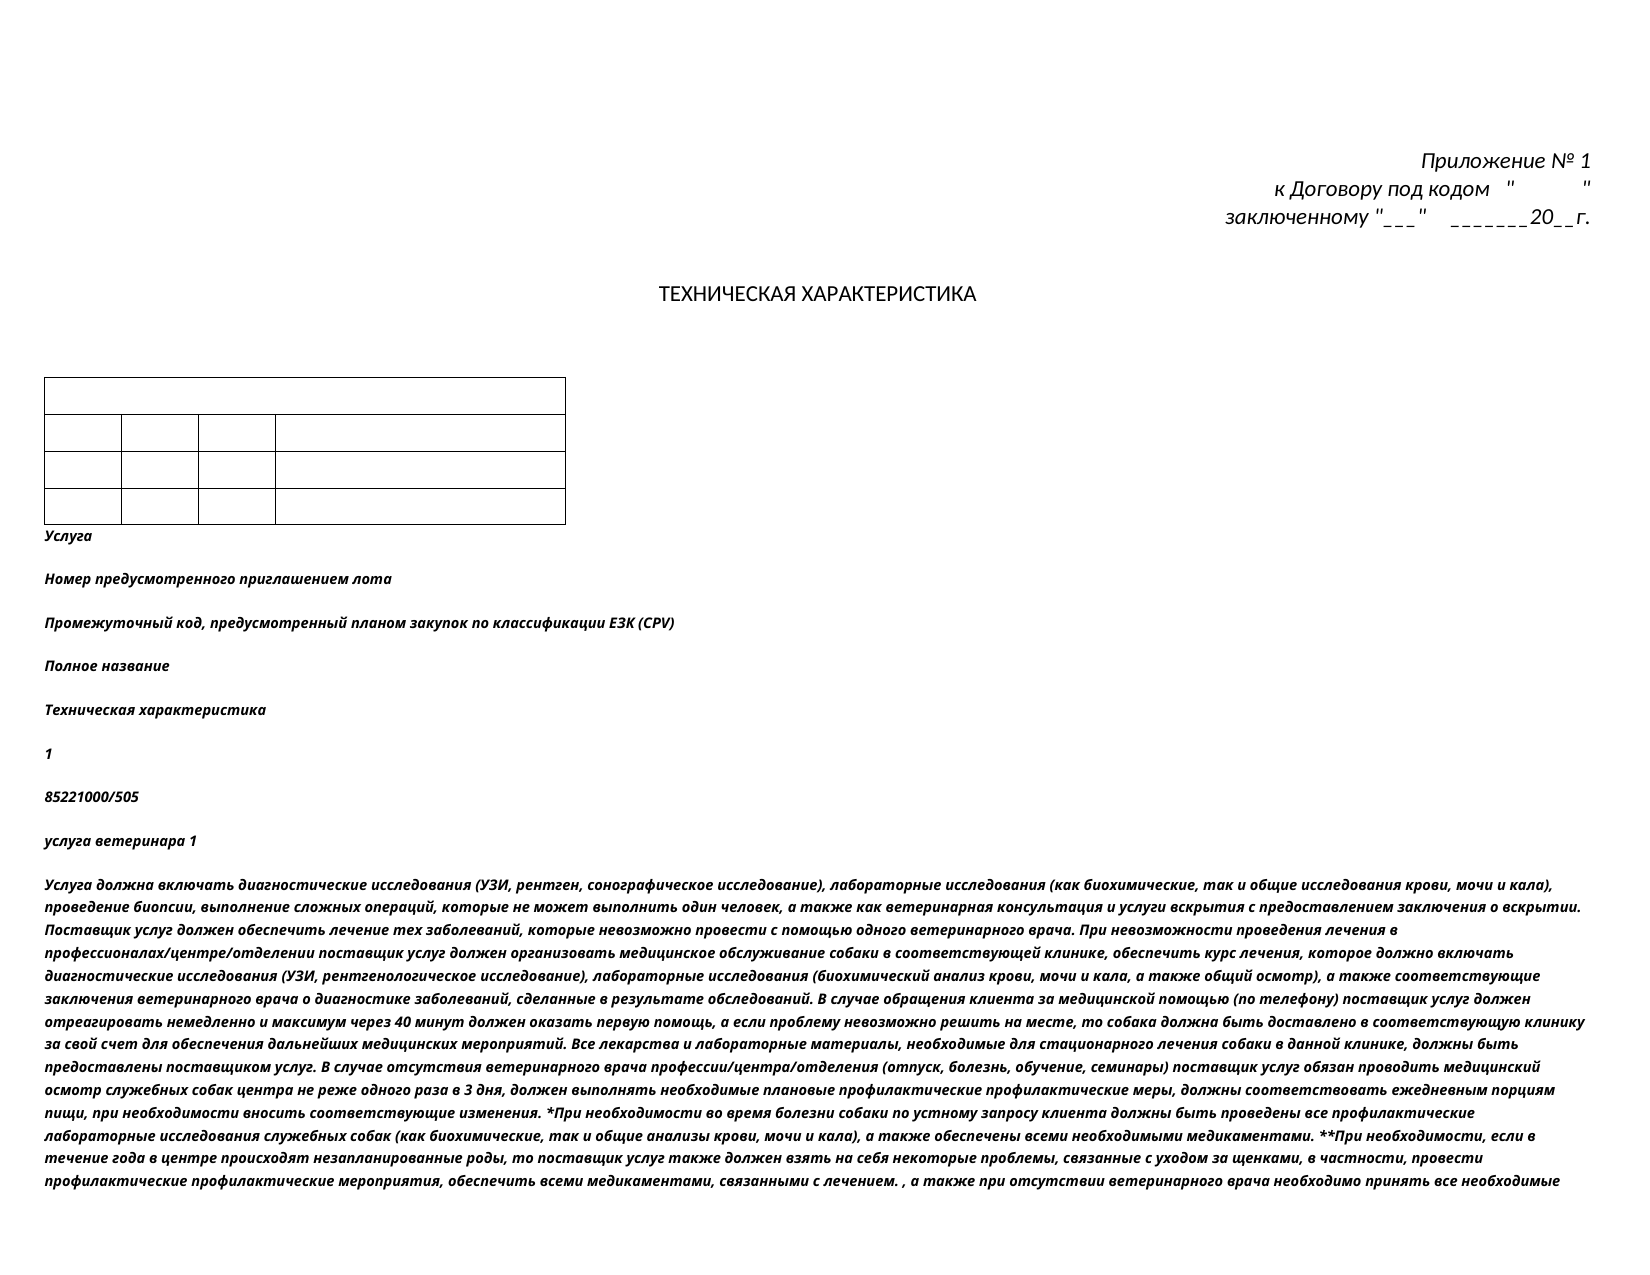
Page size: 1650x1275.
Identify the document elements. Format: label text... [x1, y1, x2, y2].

text Приложение № 1 [44, 146, 1591, 174]
text к Договору под кодом " " заключенному "___" _______20__г. [44, 174, 1591, 230]
text ТЕХНИЧЕСКАЯ ХАРАКТЕРИСТИКА [44, 279, 1591, 307]
